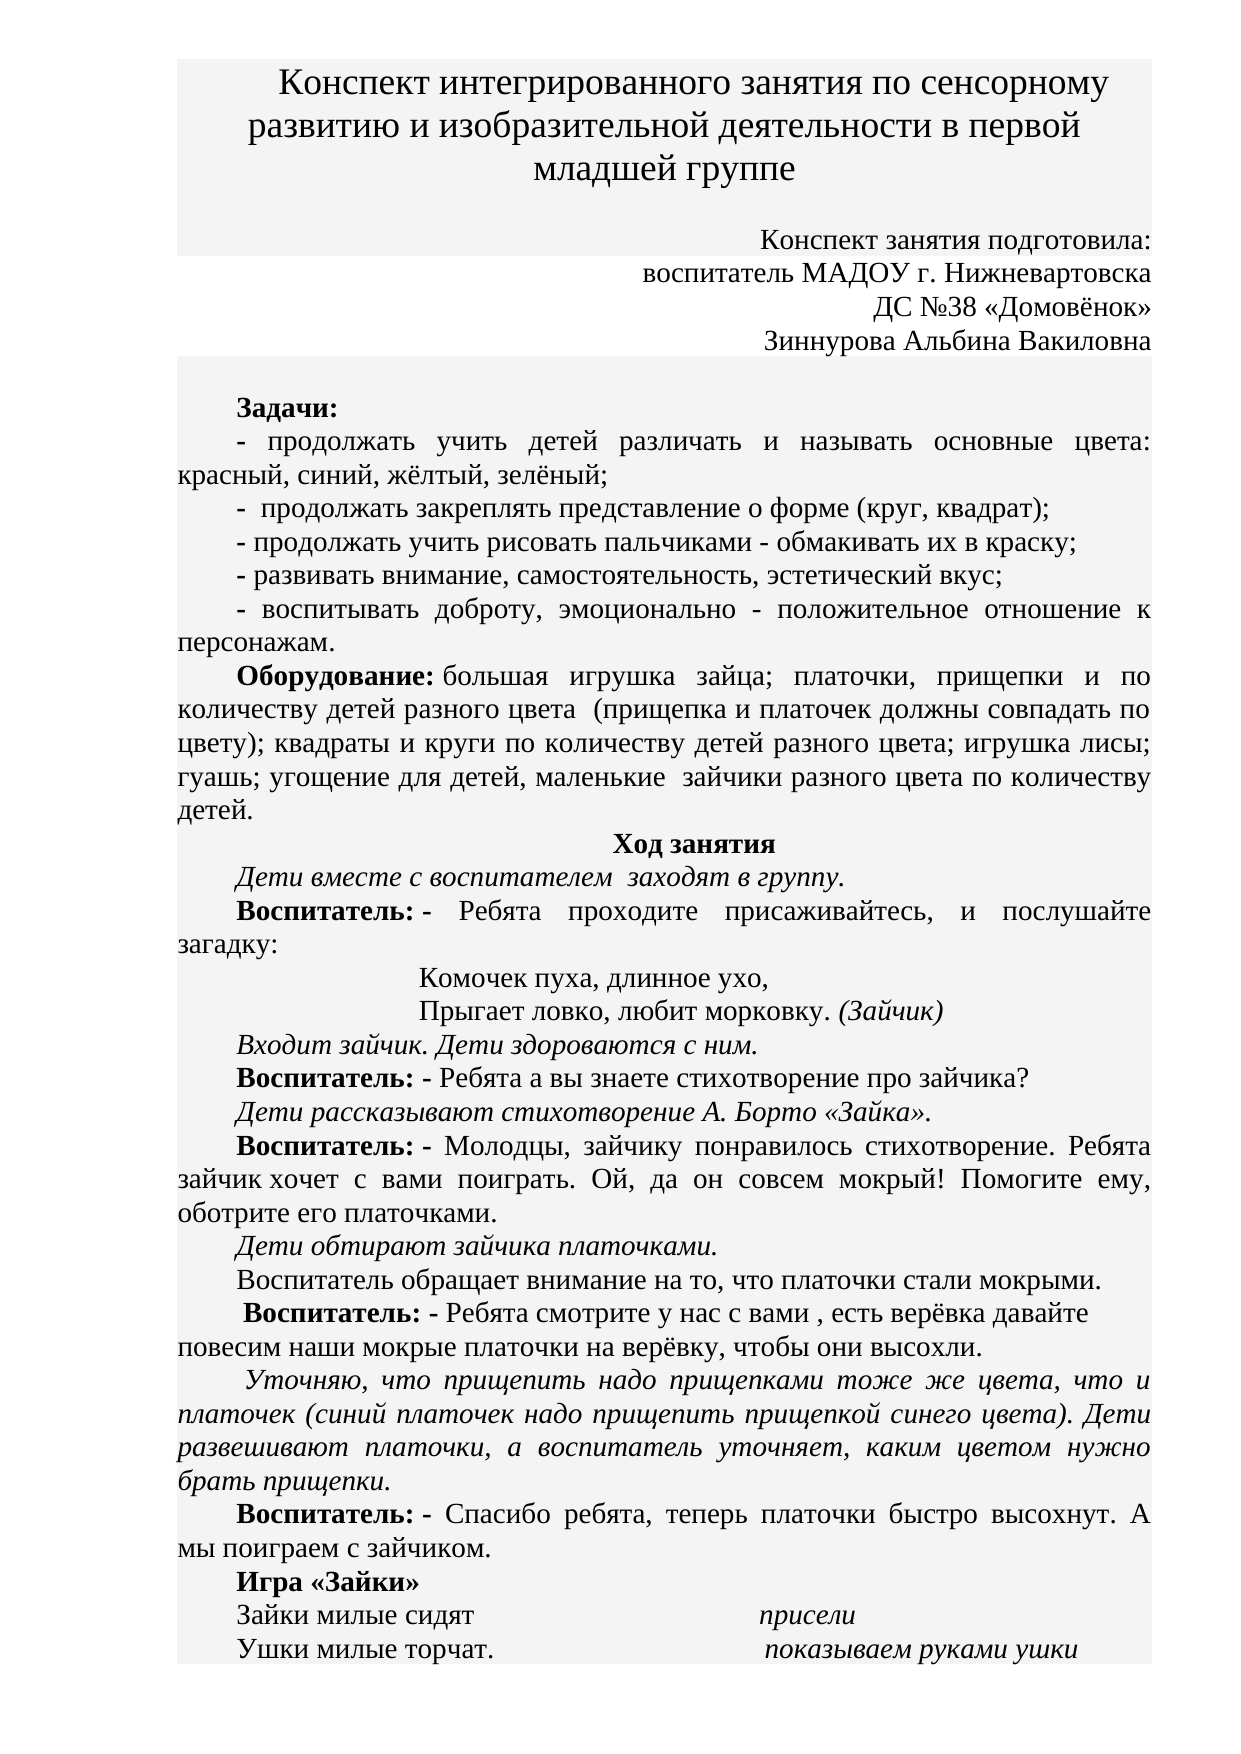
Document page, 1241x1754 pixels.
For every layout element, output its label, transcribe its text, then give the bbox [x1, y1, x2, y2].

text Дети обтирают зайчика платочками. [177, 1228, 1152, 1262]
text - развивать внимание, самостоятельность, эстетический вкус; [177, 557, 1152, 591]
text Уточняю, что прищепить надо прищепками тоже же цвета, что и платочек (синий платочек надо прищепить прищепкой синего цвета). Дети развешивают платочки, а воспитатель уточняет, каким цветом нужно брать прищепки. [177, 1362, 1152, 1497]
text - продолжать закреплять представление о форме (круг, квадрат); [177, 490, 1152, 524]
text - продолжать учить детей различать и называть основные цвета: красный, синий, жёлтый, зелёный; [177, 423, 1152, 490]
text Дети вместе с воспитателем заходят в группу. [177, 859, 1152, 893]
text Оборудование: большая игрушка зайца; платочки, прищепки и по количеству детей разного цвета (прищепка и платочек должны совпадать по цвету); квадраты и круги по количеству детей разного цвета; игрушка лисы; гуашь; угощение для детей, маленькие зайчики разного цвета по количеству детей. [177, 658, 1152, 826]
text Зайки милые сидят присели [177, 1597, 1152, 1631]
text Задачи: [177, 390, 1152, 423]
text Зиннурова Альбина Вакиловна [177, 323, 1152, 356]
text Комочек пуха, длинное ухо, [177, 960, 1152, 993]
text Конспект занятия подготовила: [177, 222, 1152, 256]
text Прыгает ловко, любит морковку. (Зайчик) [177, 993, 1152, 1027]
text ДС №38 «Домовёнок» [177, 289, 1152, 323]
text Ушки милые торчат. показываем руками ушки [177, 1631, 1152, 1664]
text Воспитатель: - Спасибо ребята, теперь платочки быстро высохнут. А мы поиграем с зайчиком. [177, 1497, 1152, 1564]
text Воспитатель: - Ребята а вы знаете стихотворение про зайчика? [177, 1061, 1152, 1094]
text Воспитатель: - Ребята смотрите у нас с вами , есть верёвка давайте повесим наши мокрые платочки на верёвку, чтобы они высохли. [177, 1295, 1152, 1362]
text Воспитатель обращает внимание на то, что платочки стали мокрыми. [177, 1262, 1152, 1295]
text воспитатель МАДОУ г. Нижневартовска [177, 256, 1152, 289]
text - воспитывать доброту, эмоционально - положительное отношение к персонажам. [177, 591, 1152, 658]
text Конспект интегрированного занятия по сенсорному развитию и изобразительной деятельности в первой младшей группе [177, 59, 1152, 188]
text Входит зайчик. Дети здороваются с ним. [177, 1027, 1152, 1061]
text Воспитатель: - Ребята проходите присаживайтесь, и послушайте загадку: [177, 893, 1152, 960]
text Игра «Зайки» [177, 1564, 1152, 1597]
text - продолжать учить рисовать пальчиками - обмакивать их в краску; [177, 524, 1152, 557]
text Ход занятия [177, 826, 1152, 859]
text Воспитатель: - Молодцы, зайчику понравилось стихотворение. Ребята зайчик хочет с вами поиграть. Ой, да он совсем мокрый! Помогите ему, оботрите его платочками. [177, 1128, 1152, 1228]
text Дети рассказывают стихотворение А. Борто «Зайка». [177, 1094, 1152, 1128]
